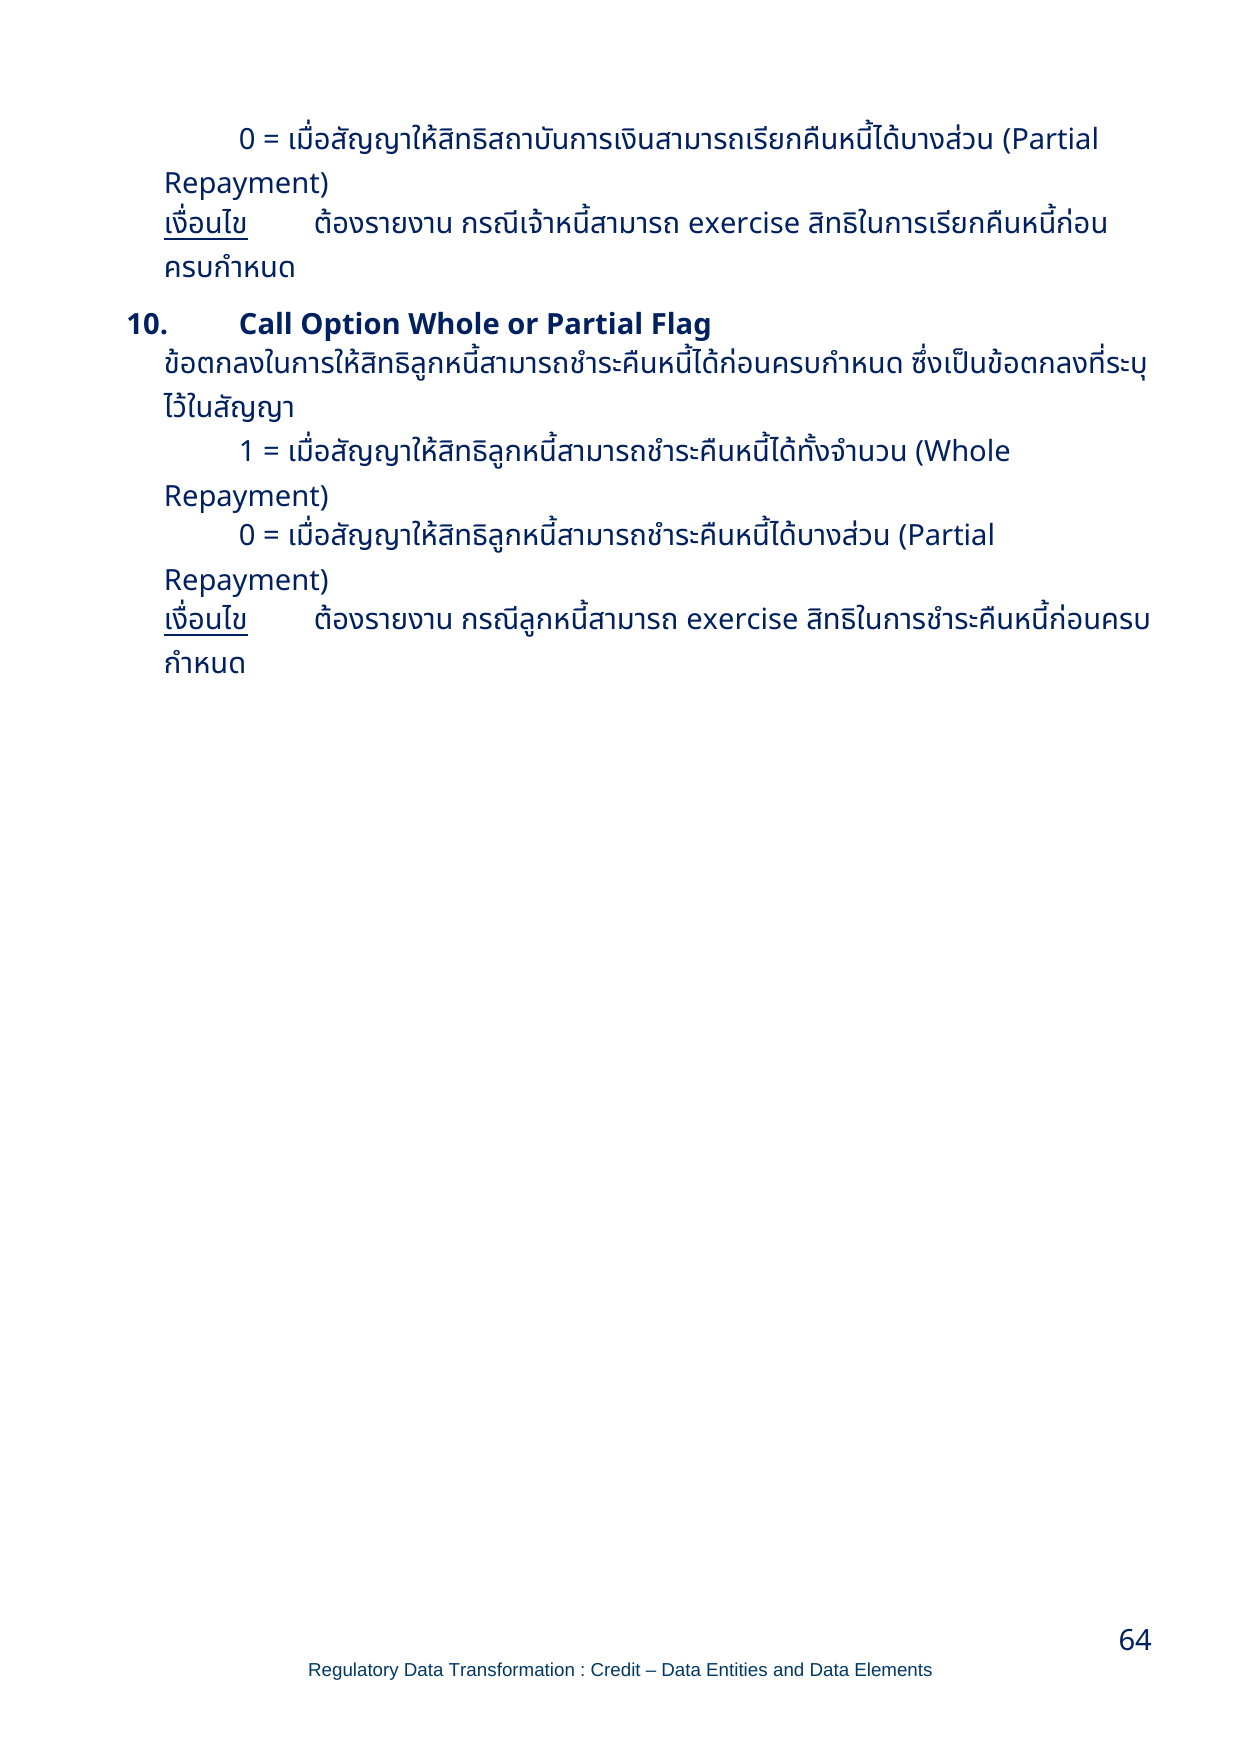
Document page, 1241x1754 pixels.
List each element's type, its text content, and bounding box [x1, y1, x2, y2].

list 0 = เมื่อสัญญาให้สิทธิลูกหนี้สามารถชำระคืนหนี้ได้บางส่วน (Partial Repayment) [164, 515, 1152, 599]
list 0 = เมื่อสัญญาให้สิทธิสถาบันการเงินสามารถเรียกคืนหนี้ได้บางส่วน (Partial Repayment) [164, 118, 1152, 202]
list 1 = เมื่อสัญญาให้สิทธิลูกหนี้สามารถชำระคืนหนี้ได้ทั้งจำนวน (Whole Repayment) [164, 431, 1152, 515]
list ข้อตกลงในการให้สิทธิลูกหนี้สามารถชำระคืนหนี้ได้ก่อนครบกำหนด ซึ่งเป็นข้อตกลงที่ระบุไว้ในสัญญา [164, 343, 1152, 431]
list Call Option Whole or Partial Flag [126, 303, 1152, 343]
list เงื่อนไข ต้องรายงาน กรณีลูกหนี้สามารถ exercise สิทธิในการชำระคืนหนี้ก่อนครบกำหนด [164, 599, 1152, 687]
list เงื่อนไข ต้องรายงาน กรณีเจ้าหนี้สามารถ exercise สิทธิในการเรียกคืนหนี้ก่อนครบกำหนด [164, 202, 1152, 290]
